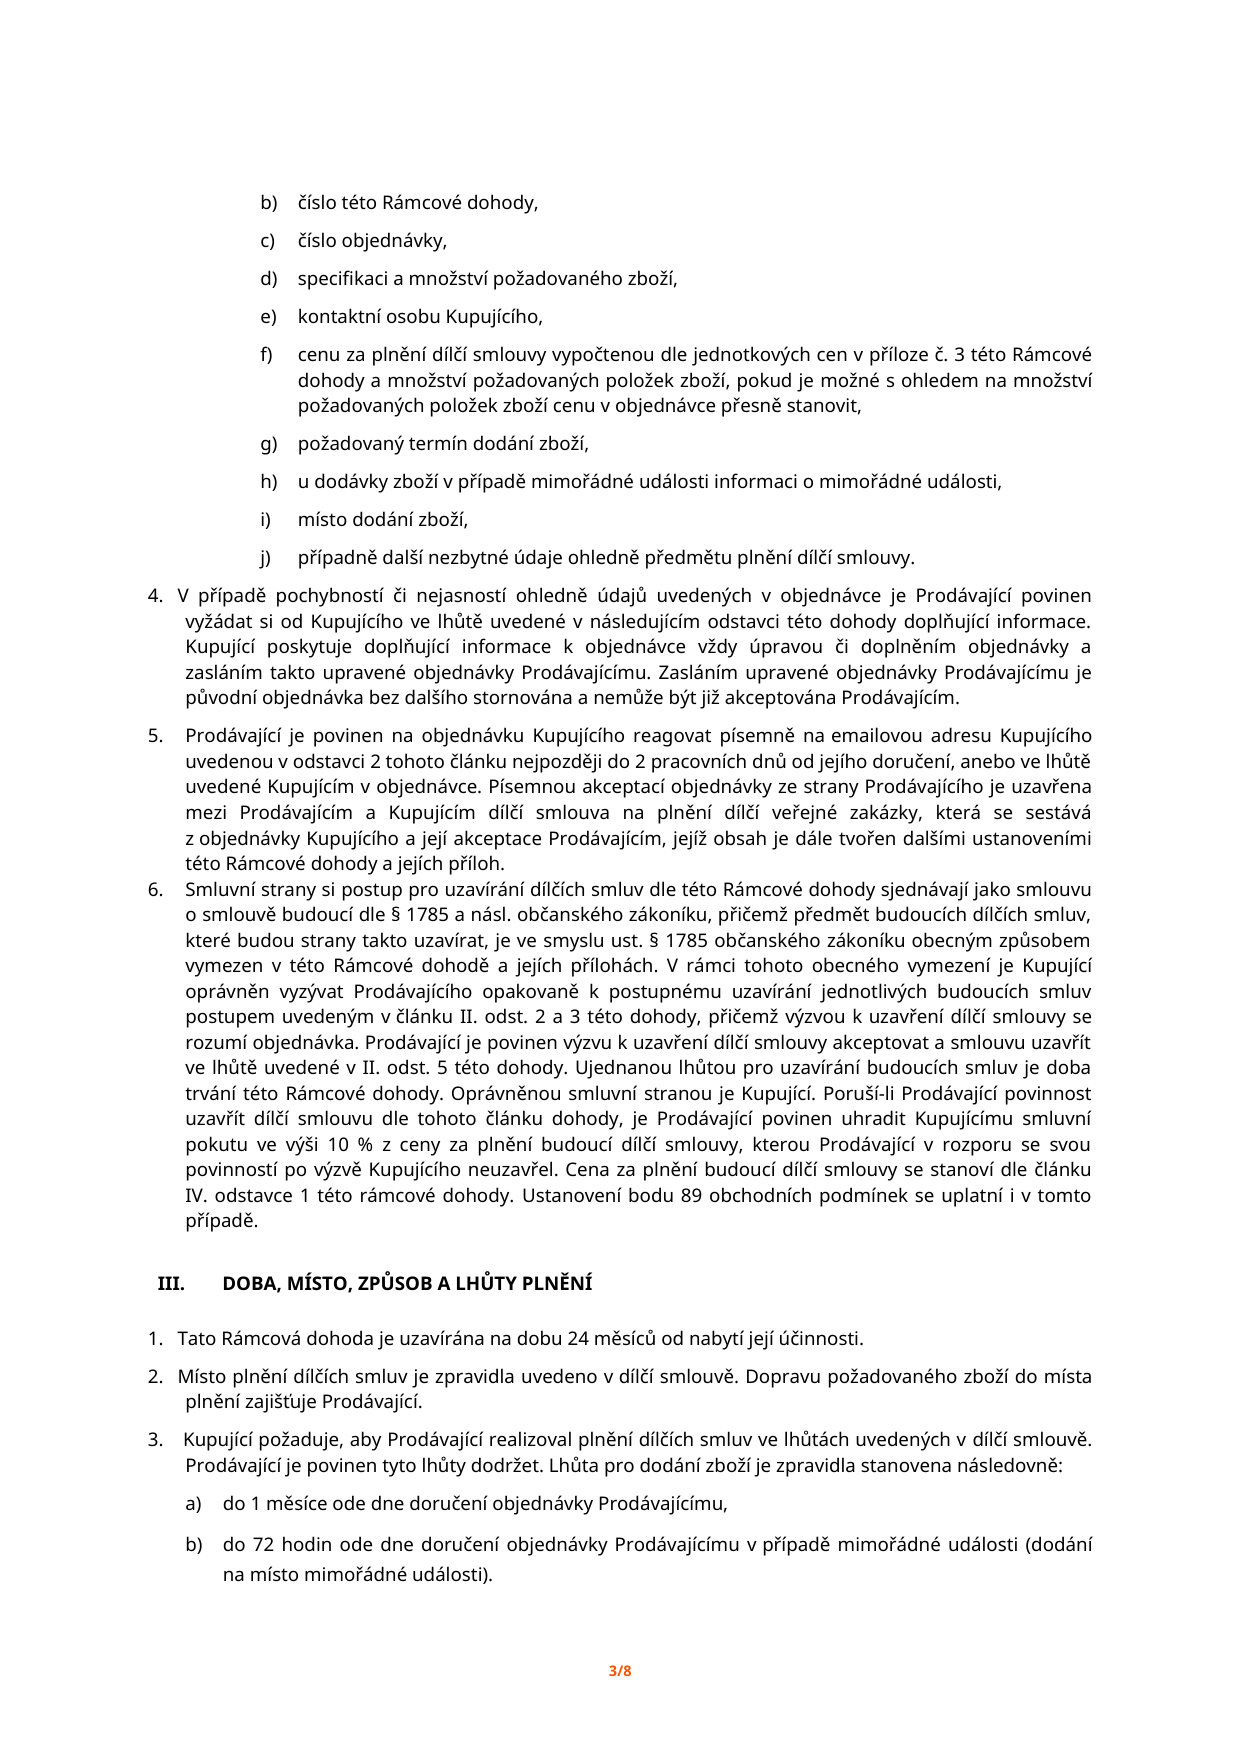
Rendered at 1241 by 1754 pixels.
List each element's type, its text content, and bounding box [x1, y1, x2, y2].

list cenu za plnění dílčí smlouvy vypočtenou dle jednotkových cen v příloze č. 3 této Rámcové dohody a množství požadovaných položek zboží, pokud je možné s ohledem na množství požadovaných položek zboží cenu v objednávce přesně stanovit, [260, 341, 1093, 418]
list do 72 hodin ode dne doručení objednávky Prodávajícímu v případě mimořádné události (dodání na místo mimořádné události). [185, 1532, 1093, 1587]
list kontaktní osobu Kupujícího, [260, 303, 1093, 329]
list Tato Rámcová dohoda je uzavírána na dobu 24 měsíců od nabytí její účinnosti. [148, 1325, 1093, 1350]
list specifikaci a množství požadovaného zboží, [260, 265, 1093, 291]
list číslo objednávky, [260, 227, 1093, 253]
list Smluvní strany si postup pro uzavírání dílčích smluv dle této Rámcové dohody sjednávají jako smlouvu o smlouvě budoucí dle § 1785 a násl. občanského zákoníku, přičemž předmět budoucích dílčích smluv, které budou strany takto uzavírat, je ve smyslu ust. § 1785 občanského zákoníku obecným způsobem vymezen v této Rámcové dohodě a jejích přílohách. V rámci tohoto obecného vymezení je Kupující oprávněn vyzývat Prodávajícího opakovaně k postupnému uzavírání jednotlivých budoucích smluv postupem uvedeným v článku II. odst. 2 a 3 této dohody, přičemž výzvou k uzavření dílčí smlouvy se rozumí objednávka. Prodávající je povinen výzvu k uzavření dílčí smlouvy akceptovat a smlouvu uzavřít ve lhůtě uvedené v II. odst. 5 této dohody. Ujednanou lhůtou pro uzavírání budoucích smluv je doba trvání této Rámcové dohody. Oprávněnou smluvní stranou je Kupující. Poruší-li Prodávající povinnost uzavřít dílčí smlouvu dle tohoto článku dohody, je Prodávající povinen uhradit Kupujícímu smluvní pokutu ve výši 10 % z ceny za plnění budoucí dílčí smlouvy, kterou Prodávající v rozporu se svou povinností po výzvě Kupujícího neuzavřel. Cena za plnění budoucí dílčí smlouvy se stanoví dle článku IV. odstavce 1 této rámcové dohody. Ustanovení bodu 89 obchodních podmínek se uplatní i v tomto případě. [148, 876, 1093, 1233]
list požadovaný termín dodání zboží, [260, 431, 1093, 456]
list V případě pochybností či nejasností ohledně údajů uvedených v objednávce je Prodávající povinen vyžádat si od Kupujícího ve lhůtě uvedené v následujícím odstavci této dohody doplňující informace. Kupující poskytuje doplňující informace k objednávce vždy úpravou či doplněním objednávky a zasláním takto upravené objednávky Prodávajícímu. Zasláním upravené objednávky Prodávajícímu je původní objednávka bez dalšího stornována a nemůže být již akceptována Prodávajícím. [148, 583, 1093, 710]
list případně další nezbytné údaje ohledně předmětu plnění dílčí smlouvy. [260, 544, 1093, 570]
list místo dodání zboží, [260, 507, 1093, 532]
list Místo plnění dílčích smluv je zpravidla uvedeno v dílčí smlouvě. Dopravu požadovaného zboží do místa plnění zajišťuje Prodávající. [148, 1363, 1093, 1414]
list číslo této Rámcové dohody, [260, 189, 1093, 215]
list Kupující požaduje, aby Prodávající realizoval plnění dílčích smluv ve lhůtách uvedených v dílčí smlouvě. Prodávající je povinen tyto lhůty dodržet. Lhůta pro dodání zboží je zpravidla stanovena následovně: [148, 1426, 1093, 1477]
list u dodávky zboží v případě mimořádné události informaci o mimořádné události, [260, 468, 1093, 494]
list Prodávající je povinen na objednávku Kupujícího reagovat písemně na emailovou adresu Kupujícího uvedenou v odstavci 2 tohoto článku nejpozději do 2 pracovních dnů od jejího doručení, anebo ve lhůtě uvedené Kupujícím v objednávce. Písemnou akceptací objednávky ze strany Prodávajícího je uzavřena mezi Prodávajícím a Kupujícím dílčí smlouva na plnění dílčí veřejné zakázky, která se sestává z objednávky Kupujícího a její akceptace Prodávajícím, jejíž obsah je dále tvořen dalšími ustanoveními této Rámcové dohody a jejích příloh. [148, 723, 1093, 876]
list DOBA, MÍSTO, ZPŮSOB A LHŮTY PLNĚNÍ [185, 1271, 1093, 1296]
list do 1 měsíce ode dne doručení objednávky Prodávajícímu, [185, 1490, 1093, 1516]
